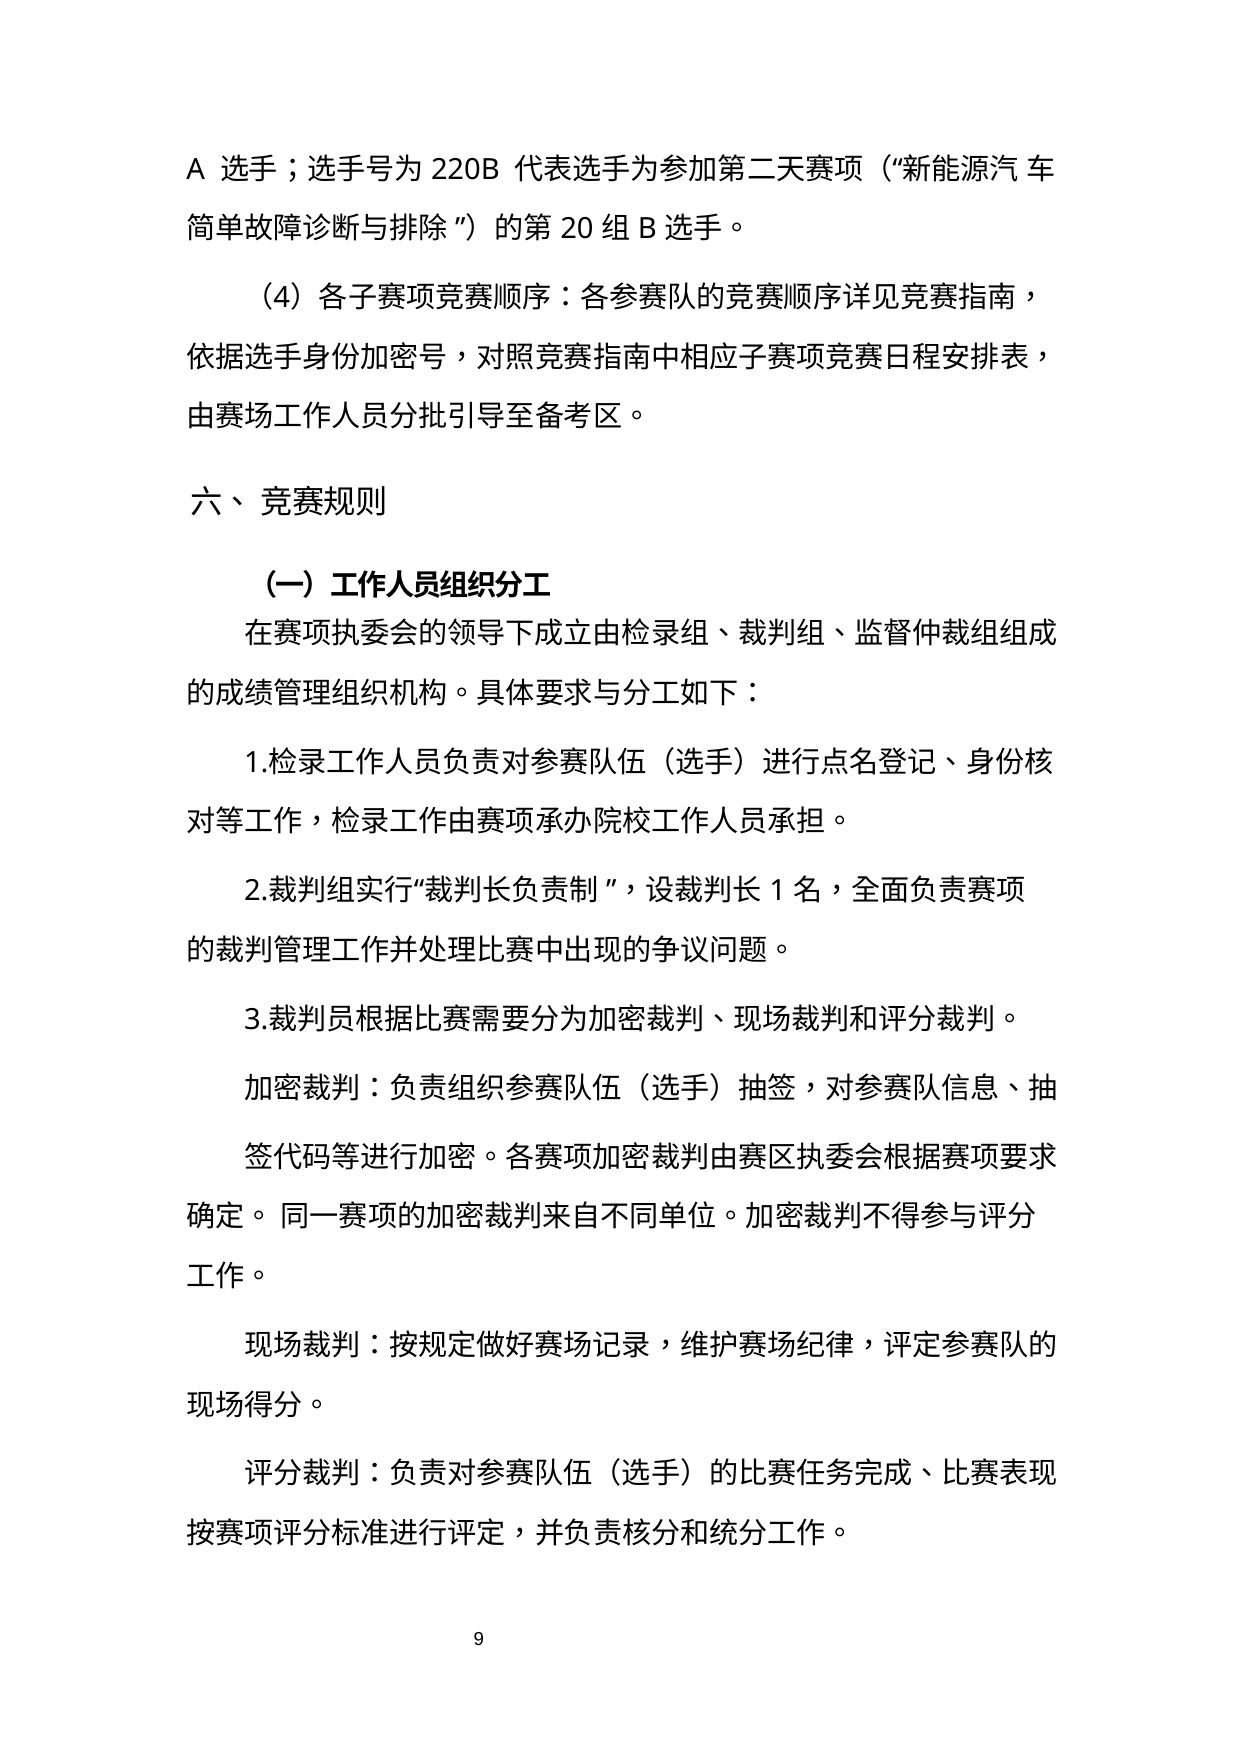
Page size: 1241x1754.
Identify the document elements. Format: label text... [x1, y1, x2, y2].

text 六、 竞赛规则 [190, 481, 1061, 522]
text 3.裁判员根据比赛需要分为加密裁判、现场裁判和评分裁判。 [186, 998, 1061, 1038]
text 评分裁判：负责对参赛队伍（选手）的比赛任务完成、比赛表现 按赛项评分标准进行评定，并负责核分和统分工作。 [186, 1453, 1061, 1552]
text 签代码等进行加密。各赛项加密裁判由赛区执委会根据赛项要求确定。 同一赛项的加密裁判来自不同单位。加密裁判不得参与评分工作。 [186, 1136, 1061, 1295]
text 现场裁判：按规定做好赛场记录，维护赛场纪律，评定参赛队的 现场得分。 [186, 1324, 1061, 1423]
text （4）各子赛项竞赛顺序：各参赛队的竞赛顺序详见竞赛指南， 依据选手身份加密号，对照竞赛指南中相应子赛项竞赛日程安排表， 由赛场工作人员分批引导至备考区。 [186, 276, 1061, 435]
text 1.检录工作人员负责对参赛队伍（选手）进行点名登记、身份核 对等工作，检录工作由赛项承办院校工作人员承担。 [186, 741, 1061, 840]
text 2.裁判组实行“裁判长负责制 ”，设裁判长 1 名，全面负责赛项 的裁判管理工作并处理比赛中出现的争议问题。 [186, 869, 1061, 969]
text （一）工作人员组织分工 [248, 566, 1061, 603]
text 在赛项执委会的领导下成立由检录组、裁判组、监督仲裁组组成 的成绩管理组织机构。具体要求与分工如下： [186, 612, 1061, 712]
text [186, 148, 1061, 247]
text 加密裁判：负责组织参赛队伍（选手）抽签，对参赛队信息、抽 [186, 1067, 1061, 1107]
